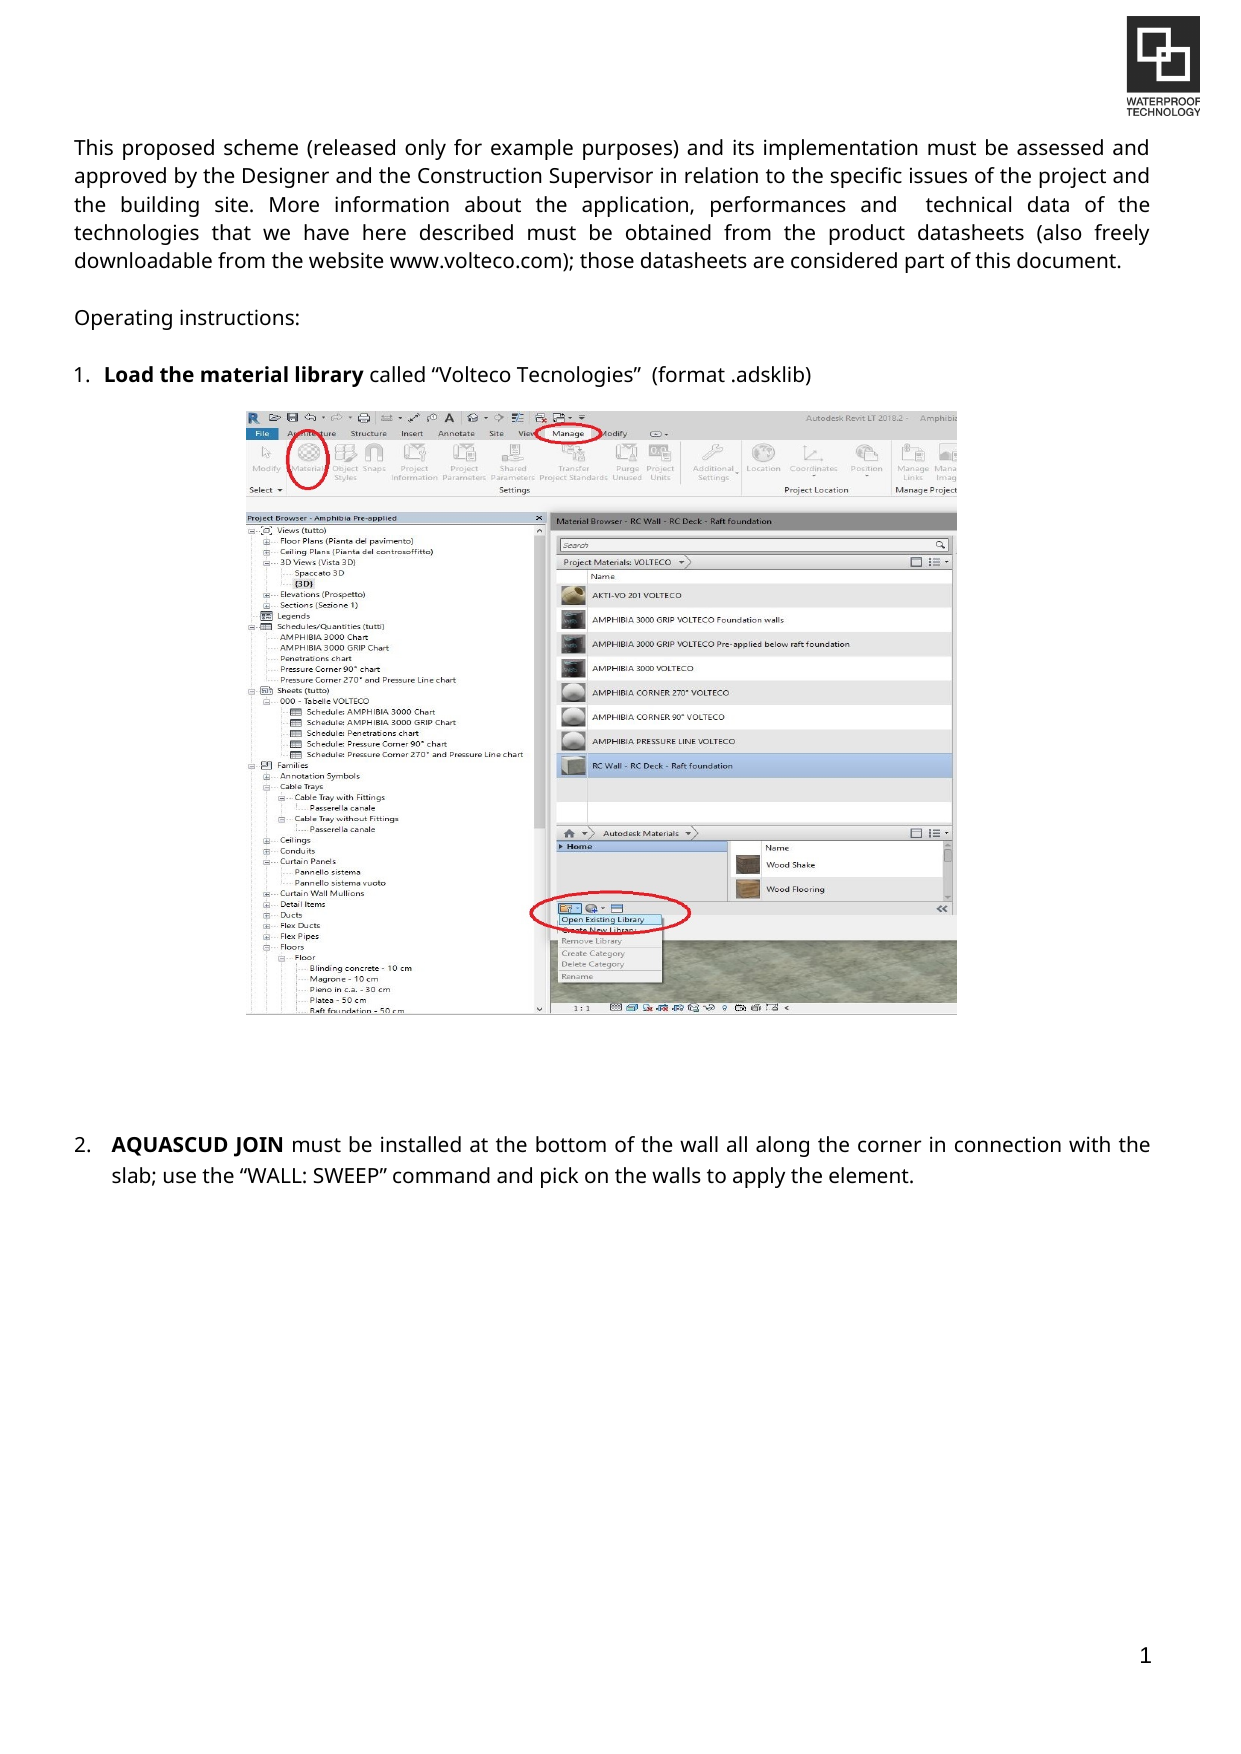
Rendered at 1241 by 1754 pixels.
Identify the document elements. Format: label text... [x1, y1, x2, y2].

list AQUASCUD JOIN must be installed at the bottom of the wall all along the corner in connection with the slab; use the “WALL: SWEEP” command and pick on the walls to apply the element. [74, 1130, 1152, 1189]
list Load the material library called “Volteco Tecnologies” (format .adsklib) [73, 360, 1152, 389]
text This proposed scheme (released only for example purposes) and its implementation must be assessed and approved by the Designer and the Construction Supervisor in relation to the specific issues of the project and the building site. More information about the application, performances and technical data of the technologies that we have here described must be obtained from the product datasheets (also freely downloadable from the website www.volteco.com); those datasheets are considered part of this document. [74, 133, 1152, 275]
picture [246, 411, 957, 1015]
picture [1126, 16, 1200, 116]
text Operating instructions: [74, 303, 1152, 332]
